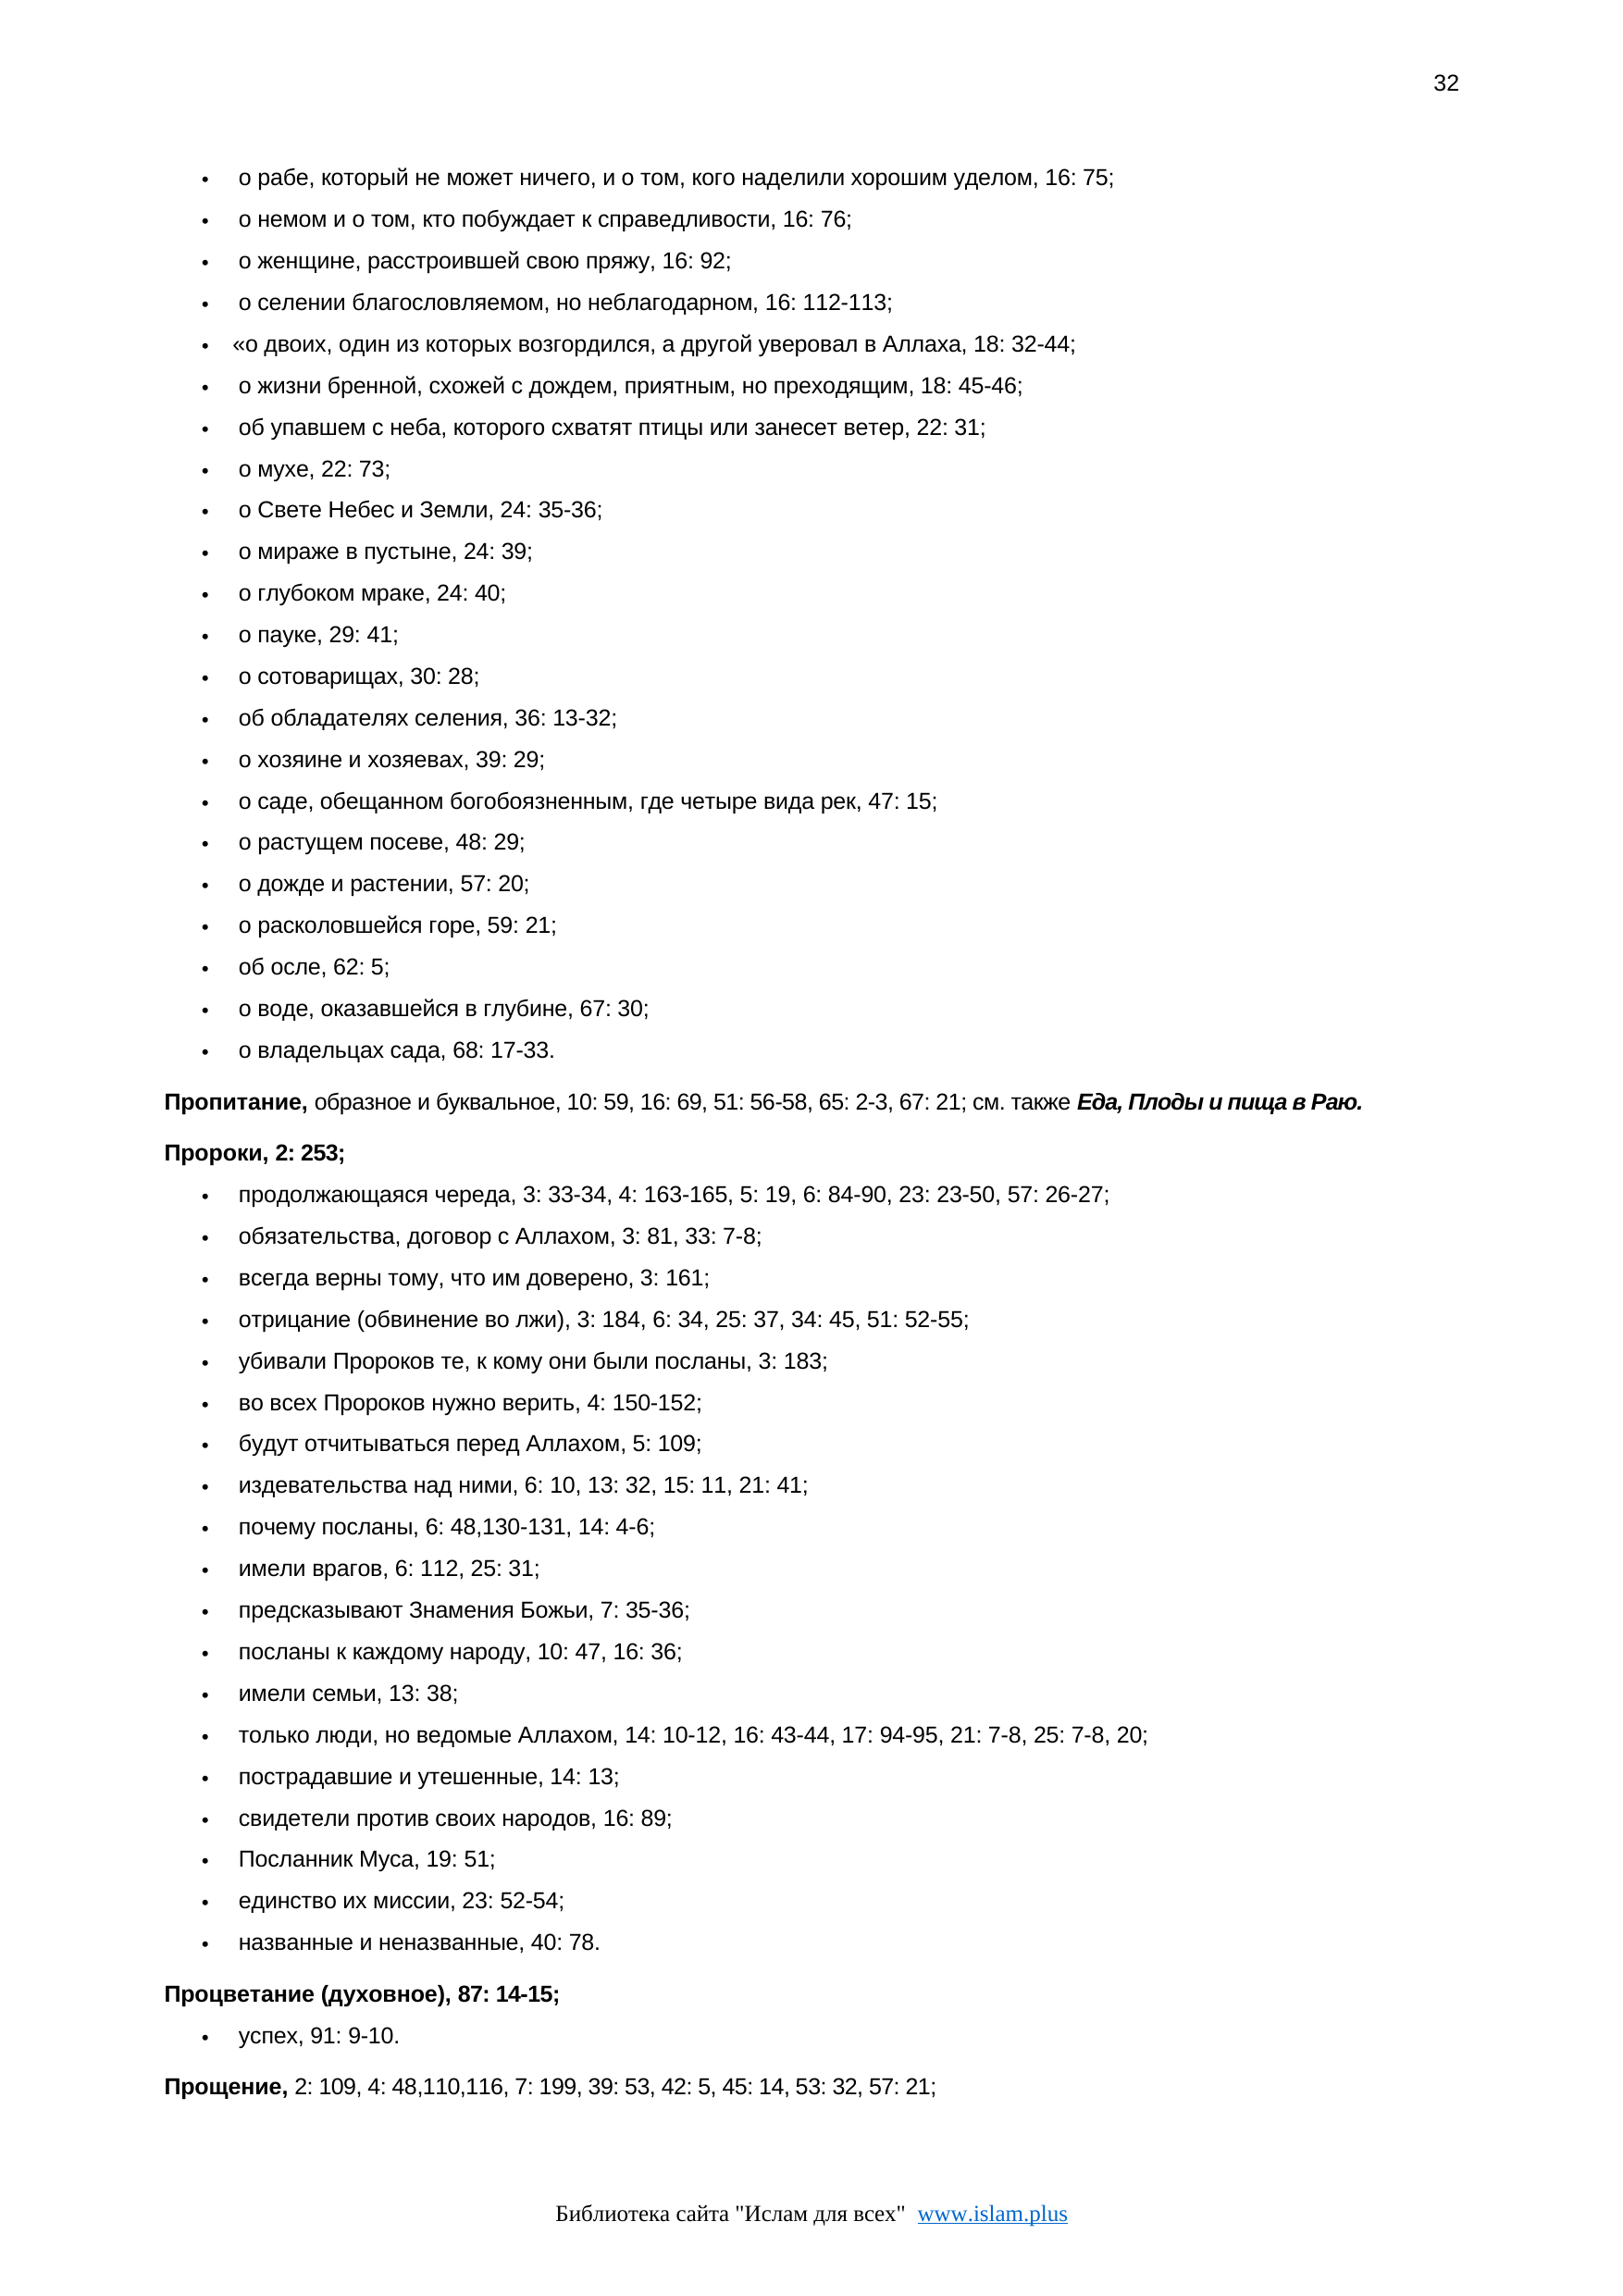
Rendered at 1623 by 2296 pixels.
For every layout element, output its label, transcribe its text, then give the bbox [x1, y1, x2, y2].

list обязательства, договор с Аллахом, 3: 81, 33: 7-8; [202, 1222, 1459, 1249]
list убивали Пророков те, к кому они были посланы, 3: 183; [202, 1347, 1459, 1373]
list о жизни бренной, схожей с дождем, приятным, но преходящим, 18: 45-46; [202, 372, 1459, 398]
list отрицание (обвинение во лжи), 3: 184, 6: 34, 25: 37, 34: 45, 51: 52-55; [202, 1306, 1459, 1332]
text Процветание (духовное), 87: 14-15; [164, 1980, 1459, 2007]
list имели семьи, 13: 38; [202, 1680, 1459, 1706]
list о мираже в пустыне, 24: 39; [202, 538, 1459, 565]
list о дожде и растении, 57: 20; [202, 870, 1459, 897]
list имели врагов, 6: 112, 25: 31; [202, 1555, 1459, 1582]
text Пророки, 2: 253; [164, 1139, 1459, 1166]
list во всех Пророков нужно верить, 4: 150-152; [202, 1389, 1459, 1415]
list названные и неназванные, 40: 78. [202, 1929, 1459, 1955]
list о селении благословляемом, но неблагодарном, 16: 112-113; [202, 289, 1459, 316]
list «о двоих, один из которых возгордился, а другой уверовал в Аллаха, 18: 32-44; [202, 330, 1459, 357]
list о сотоварищах, 30: 28; [202, 663, 1459, 689]
list о рабе, который не может ничего, и о том, кого наделили хорошим уделом, 16: 75; [202, 164, 1459, 191]
list о пауке, 29: 41; [202, 621, 1459, 648]
list о мухе, 22: 73; [202, 454, 1459, 481]
list об осле, 62: 5; [202, 953, 1459, 980]
list о хозяине и хозяевах, 39: 29; [202, 746, 1459, 772]
list издевательства над ними, 6: 10, 13: 32, 15: 11, 21: 41; [202, 1471, 1459, 1498]
list Посланник Муса, 19: 51; [202, 1845, 1459, 1872]
list будут отчитываться перед Аллахом, 5: 109; [202, 1431, 1459, 1457]
list почему посланы, 6: 48,130-131, 14: 4-6; [202, 1513, 1459, 1540]
list об упавшем с неба, которого схватят птицы или занесет ветер, 22: 31; [202, 414, 1459, 440]
text Пропитание, образное и буквальное, 10: 59, 16: 69, 51: 56-58, 65: 2-3, 67: 21; см. также Еда, Плоды и пища в Раю. [164, 1088, 1459, 1114]
list о саде, обещанном богобоязненным, где четыре вида рек, 47: 15; [202, 788, 1459, 813]
list о растущем посеве, 48: 29; [202, 829, 1459, 855]
list о расколовшейся горе, 59: 21; [202, 912, 1459, 938]
list о немом и о том, кто побуждает к справедливости, 16: 76; [202, 205, 1459, 232]
list только люди, но ведомые Аллахом, 14: 10-12, 16: 43-44, 17: 94-95, 21: 7-8, 25: 7-8, 20; [202, 1721, 1459, 1747]
list о глубоком мраке, 24: 40; [202, 579, 1459, 606]
list единство их миссии, 23: 52-54; [202, 1887, 1459, 1914]
list пострадавшие и утешенные, 14: 13; [202, 1763, 1459, 1789]
list о женщине, расстроившей свою пряжу, 16: 92; [202, 247, 1459, 274]
list успех, 91: 9-10. [202, 2022, 1459, 2048]
list свидетели против своих народов, 16: 89; [202, 1804, 1459, 1831]
list о Свете Небес и Земли, 24: 35-36; [202, 496, 1459, 523]
list о владельцах сада, 68: 17-33. [202, 1036, 1459, 1063]
list о воде, оказавшейся в глубине, 67: 30; [202, 995, 1459, 1022]
list предсказывают Знамения Божьи, 7: 35-36; [202, 1596, 1459, 1623]
text Прощение, 2: 109, 4: 48,110,116, 7: 199, 39: 53, 42: 5, 45: 14, 53: 32, 57: 21; [164, 2073, 1456, 2100]
list всегда верны тому, что им доверено, 3: 161; [202, 1264, 1459, 1291]
list продолжающаяся череда, 3: 33-34, 4: 163-165, 5: 19, 6: 84-90, 23: 23-50, 57: 26-27; [202, 1181, 1459, 1208]
list посланы к каждому народу, 10: 47, 16: 36; [202, 1638, 1459, 1665]
list об обладателях селения, 36: 13-32; [202, 704, 1459, 730]
